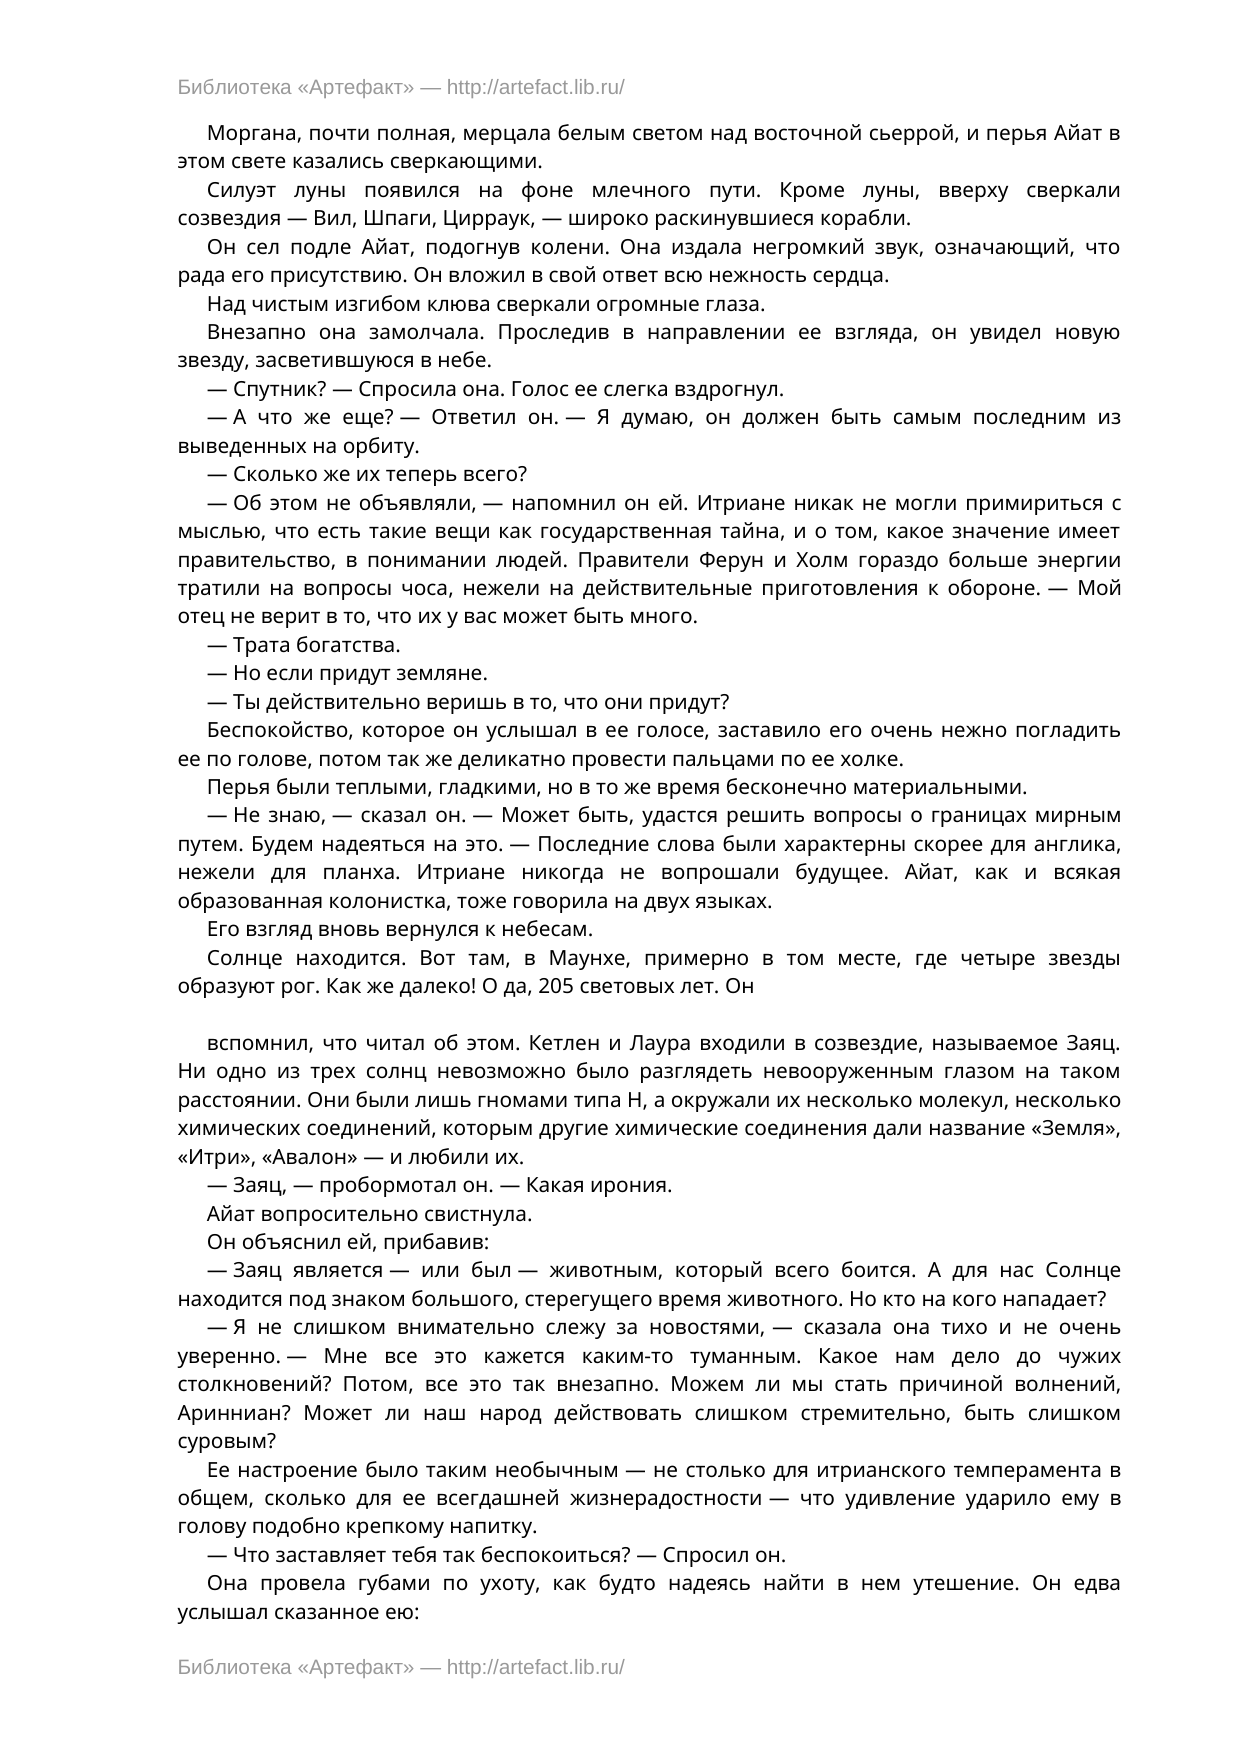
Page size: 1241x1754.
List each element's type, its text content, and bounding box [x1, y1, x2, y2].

text — Заяц, — пробормотал он. — Какая ирония. [177, 1170, 1122, 1199]
text — Сколько же их теперь всего? [177, 459, 1122, 488]
text Она провела губами по ухоту, как будто надеясь найти в нем утешение. Он едва услышал сказанное ею: [177, 1568, 1122, 1625]
text — А что же еще? — Ответил он. — Я думаю, он должен быть самым последним из выведенных на орбиту. [177, 402, 1122, 459]
text Беспокойство, которое он услышал в ее голосе, заставило его очень нежно погладить ее по голове, потом так же деликатно провести пальцами по ее холке. [177, 715, 1122, 772]
text Внезапно она замолчала. Проследив в направлении ее взгляда, он увидел новую звезду, засветившуюся в небе. [177, 317, 1122, 374]
text Над чистым изгибом клюва сверкали огромные глаза. [177, 289, 1122, 317]
text — Трата богатства. [177, 630, 1122, 658]
text Его взгляд вновь вернулся к небесам. [177, 914, 1122, 943]
text Перья были теплыми, гладкими, но в то же время бесконечно материальными. [177, 772, 1122, 801]
text — Но если придут земляне. [177, 658, 1122, 687]
text — Я не слишком внимательно слежу за новостями, — сказала она тихо и не очень уверенно. — Мне все это кажется каким-то туманным. Какое нам дело до чужих столкновений? Потом, все это так внезапно. Можем ли мы стать причиной волнений, Аринниан? Может ли наш народ действовать слишком стремительно, быть слишком суровым? [177, 1312, 1122, 1455]
text — Об этом не объявляли, — напомнил он ей. Итриане никак не могли примириться с мыслью, что есть такие вещи как государственная тайна, и о том, какое значение имеет правительство, в понимании людей. Правители Ферун и Холм гораздо больше энергии тратили на вопросы чоса, нежели на действительные приготовления к обороне. — Мой отец не верит в то, что их у вас может быть много. [177, 488, 1122, 630]
text Айат вопросительно свистнула. [177, 1199, 1122, 1227]
text — Не знаю, — сказал он. — Может быть, удастся решить вопросы о границах мирным путем. Будем надеяться на это. — Последние слова были характерны скорее для англика, нежели для планха. Итриане никогда не вопрошали будущее. Айат, как и всякая образованная колонистка, тоже говорила на двух языках. [177, 801, 1122, 914]
text Он объяснил ей, прибавив: [177, 1227, 1122, 1256]
text Силуэт луны появился на фоне млечного пути. Кроме луны, вверху сверкали созвездия — Вил, Шпаги, Цирраук, — широко раскинувшиеся корабли. [177, 175, 1122, 232]
text — Заяц является — или был — животным, который всего боится. А для нас Солнце находится под знаком большого, стерегущего время животного. Но кто на кого нападает? [177, 1256, 1122, 1312]
text Моргана, почти полная, мерцала белым светом над восточной сьеррой, и перья Айат в этом свете казались сверкающими. [177, 118, 1122, 175]
text Солнце находится. Вот там, в Маунхе, примерно в том месте, где четыре звезды образуют рог. Как же далеко! О да, 205 световых лет. Он [177, 943, 1122, 1000]
text — Спутник? — Спросила она. Голос ее слегка вздрогнул. [177, 374, 1122, 402]
text вспомнил, что читал об этом. Кетлен и Лаура входили в созвездие, называемое Заяц. Ни одно из трех солнц невозможно было разглядеть невооруженным глазом на таком раcстоянии. Они были лишь гномами типа H, а окружали их несколько молекул, несколько химических соединений, которым другие химические соединения дали название «Земля», «Итри», «Авалон» — и любили их. [177, 1028, 1122, 1170]
text Он сел подле Айат, подогнув колени. Она издала негромкий звук, означающий, что рада его присутствию. Он вложил в свой ответ всю нежность сердца. [177, 232, 1122, 289]
text Ее настроение было таким необычным — не столько для итрианского темперамента в общем, сколько для ее всегдашней жизнерадостности — что удивление ударило ему в голову подобно крепкому напитку. [177, 1455, 1122, 1540]
text — Что заставляет тебя так беспокоиться? — Спросил он. [177, 1540, 1122, 1568]
text — Ты действительно веришь в то, что они придут? [177, 687, 1122, 715]
